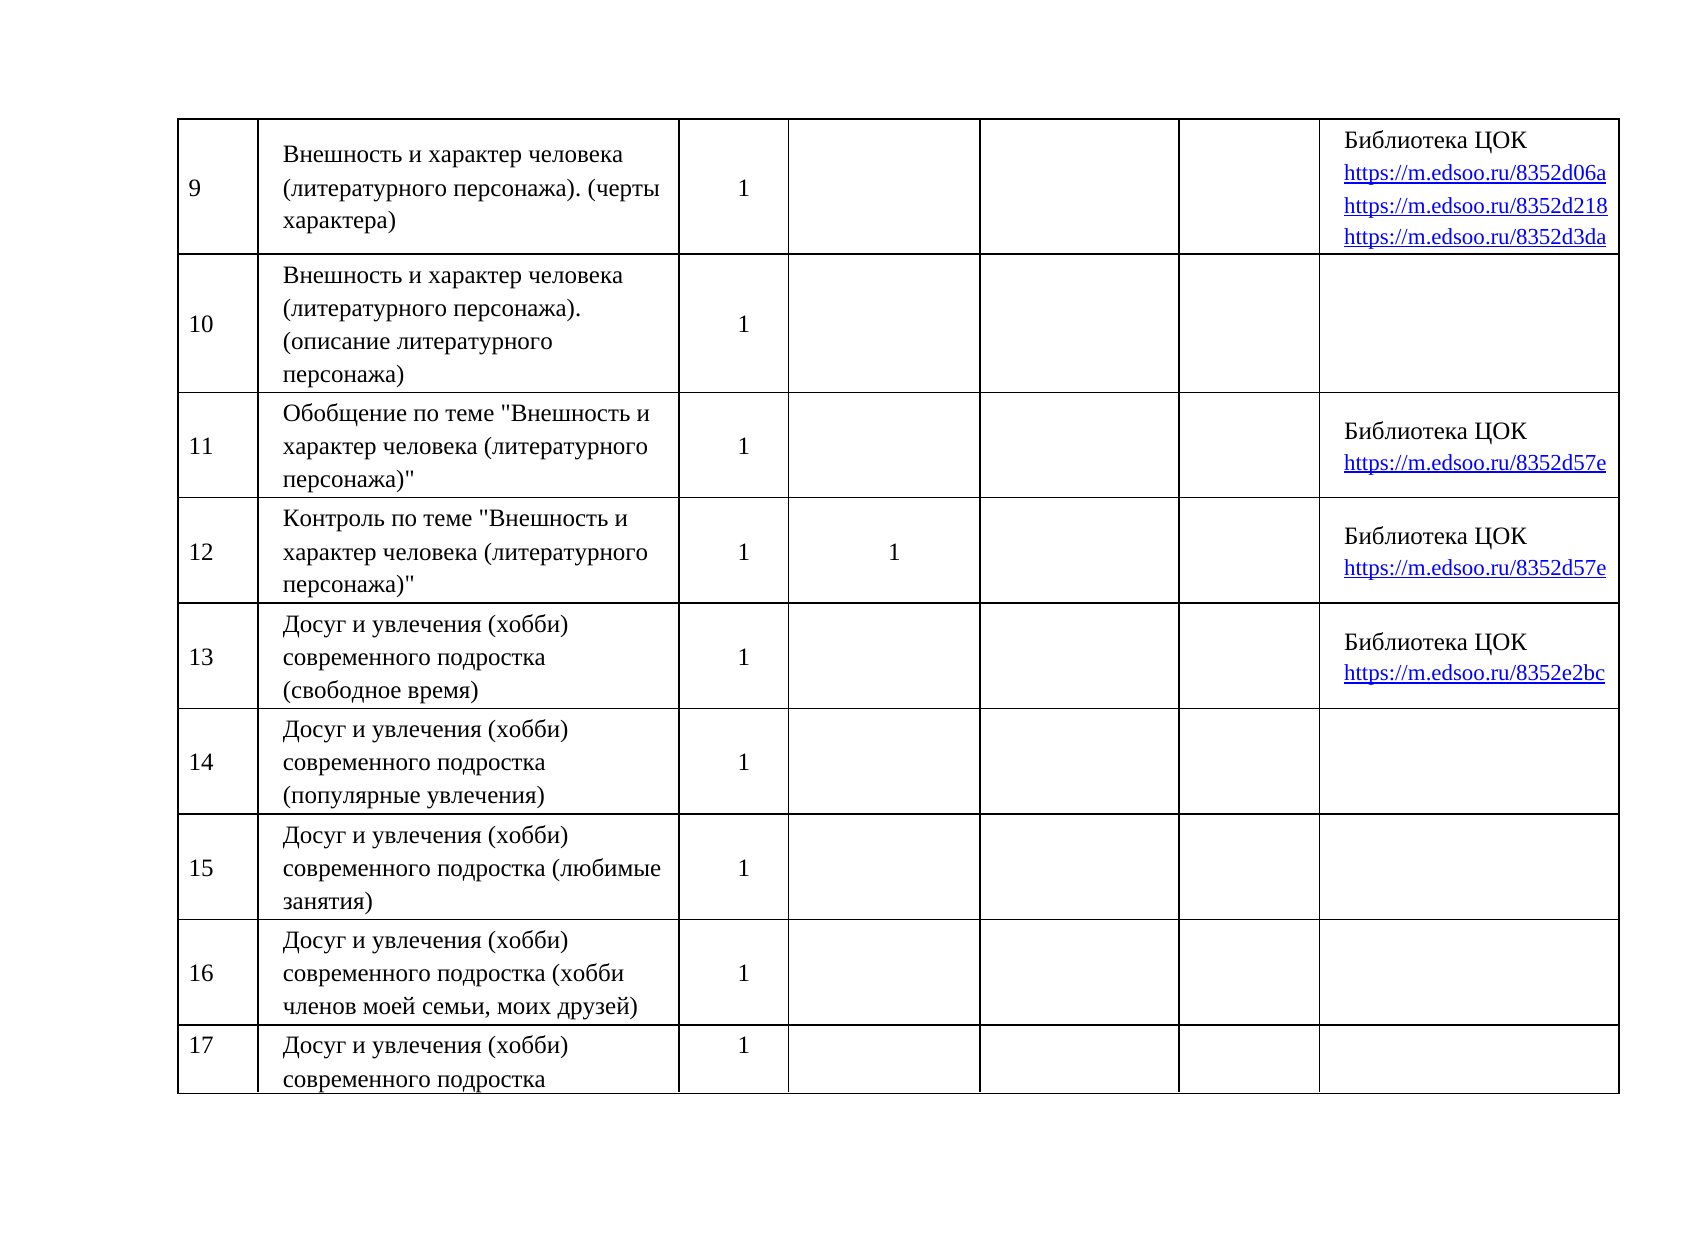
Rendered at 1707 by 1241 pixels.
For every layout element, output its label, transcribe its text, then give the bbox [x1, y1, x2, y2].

table_cell Библиотека ЦОК https://m.edsoo.ru/8352e2bc [1320, 604, 1618, 708]
table_cell 13 [179, 604, 257, 708]
table_cell [1180, 604, 1319, 708]
table_cell [1180, 255, 1319, 391]
table_cell 17 [179, 1026, 257, 1092]
table_cell [981, 604, 1178, 708]
table_cell [789, 255, 979, 391]
table_cell [1180, 709, 1319, 813]
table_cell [259, 1026, 678, 1092]
table_cell 1 [680, 1026, 788, 1092]
table_cell [1320, 709, 1618, 813]
table_cell [789, 1026, 979, 1092]
table_cell 1 [680, 255, 788, 391]
table_cell 11 [179, 393, 257, 497]
table_cell [789, 393, 979, 497]
table_cell [981, 1026, 1178, 1092]
table_cell [981, 120, 1178, 253]
table_cell [981, 709, 1178, 813]
table_cell Библиотека ЦОК https://m.edsoo.ru/8352d57e [1320, 498, 1618, 602]
table_cell 1 [680, 498, 788, 602]
table_cell [981, 498, 1178, 602]
table_cell 1 [789, 498, 979, 602]
table_cell Обобщение по теме "Внешность и характер человека (литературного персонажа)" [259, 393, 678, 497]
table_cell 14 [179, 709, 257, 813]
table_cell Досуг и увлечения (хобби) современного подростка (хобби членов моей семьи, моих друзей) [259, 920, 678, 1024]
table_cell Внешность и характер человека (литературного персонажа). (описание литературного персонажа) [259, 255, 678, 391]
table_cell Внешность и характер человека (литературного персонажа). (черты характера) [259, 120, 678, 253]
table_cell 1 [680, 815, 788, 918]
table_cell [1320, 920, 1618, 1024]
table_cell 16 [179, 920, 257, 1024]
table_cell [1180, 1026, 1319, 1092]
table_cell Контроль по теме "Внешность и характер человека (литературного персонажа)" [259, 498, 678, 602]
table_cell 1 [680, 604, 788, 708]
table_cell [981, 393, 1178, 497]
table_cell [1180, 120, 1319, 253]
table_cell [789, 604, 979, 708]
table_cell 1 [680, 120, 788, 253]
table_cell [789, 120, 979, 253]
table_cell [981, 815, 1178, 918]
table_cell 12 [179, 498, 257, 602]
table_cell 10 [179, 255, 257, 391]
table_cell Досуг и увлечения (хобби) современного подростка (популярные увлечения) [259, 709, 678, 813]
table_cell Досуг и увлечения (хобби) современного подростка (любимые занятия) [259, 815, 678, 918]
table_cell Досуг и увлечения (хобби) современного подростка (свободное время) [259, 604, 678, 708]
table_cell [789, 709, 979, 813]
table_cell 1 [680, 709, 788, 813]
table_cell [789, 815, 979, 918]
table_cell [1320, 815, 1618, 918]
table_cell [789, 920, 979, 1024]
table_cell 1 [680, 920, 788, 1024]
table_cell [981, 255, 1178, 391]
table_cell [1320, 1026, 1618, 1092]
table_cell [1180, 920, 1319, 1024]
table_cell [1180, 498, 1319, 602]
table_cell 9 [179, 120, 257, 253]
table_cell [1180, 393, 1319, 497]
table_cell 1 [680, 393, 788, 497]
table_cell 15 [179, 815, 257, 918]
table_cell Библиотека ЦОК https://m.edsoo.ru/8352d06a https://m.edsoo.ru/8352d218 https://m.edsoo.ru/8352d3da [1320, 120, 1618, 253]
table_cell Библиотека ЦОК https://m.edsoo.ru/8352d57e [1320, 393, 1618, 497]
table_cell [981, 920, 1178, 1024]
table_cell [1320, 255, 1618, 391]
table_cell [1180, 815, 1319, 918]
